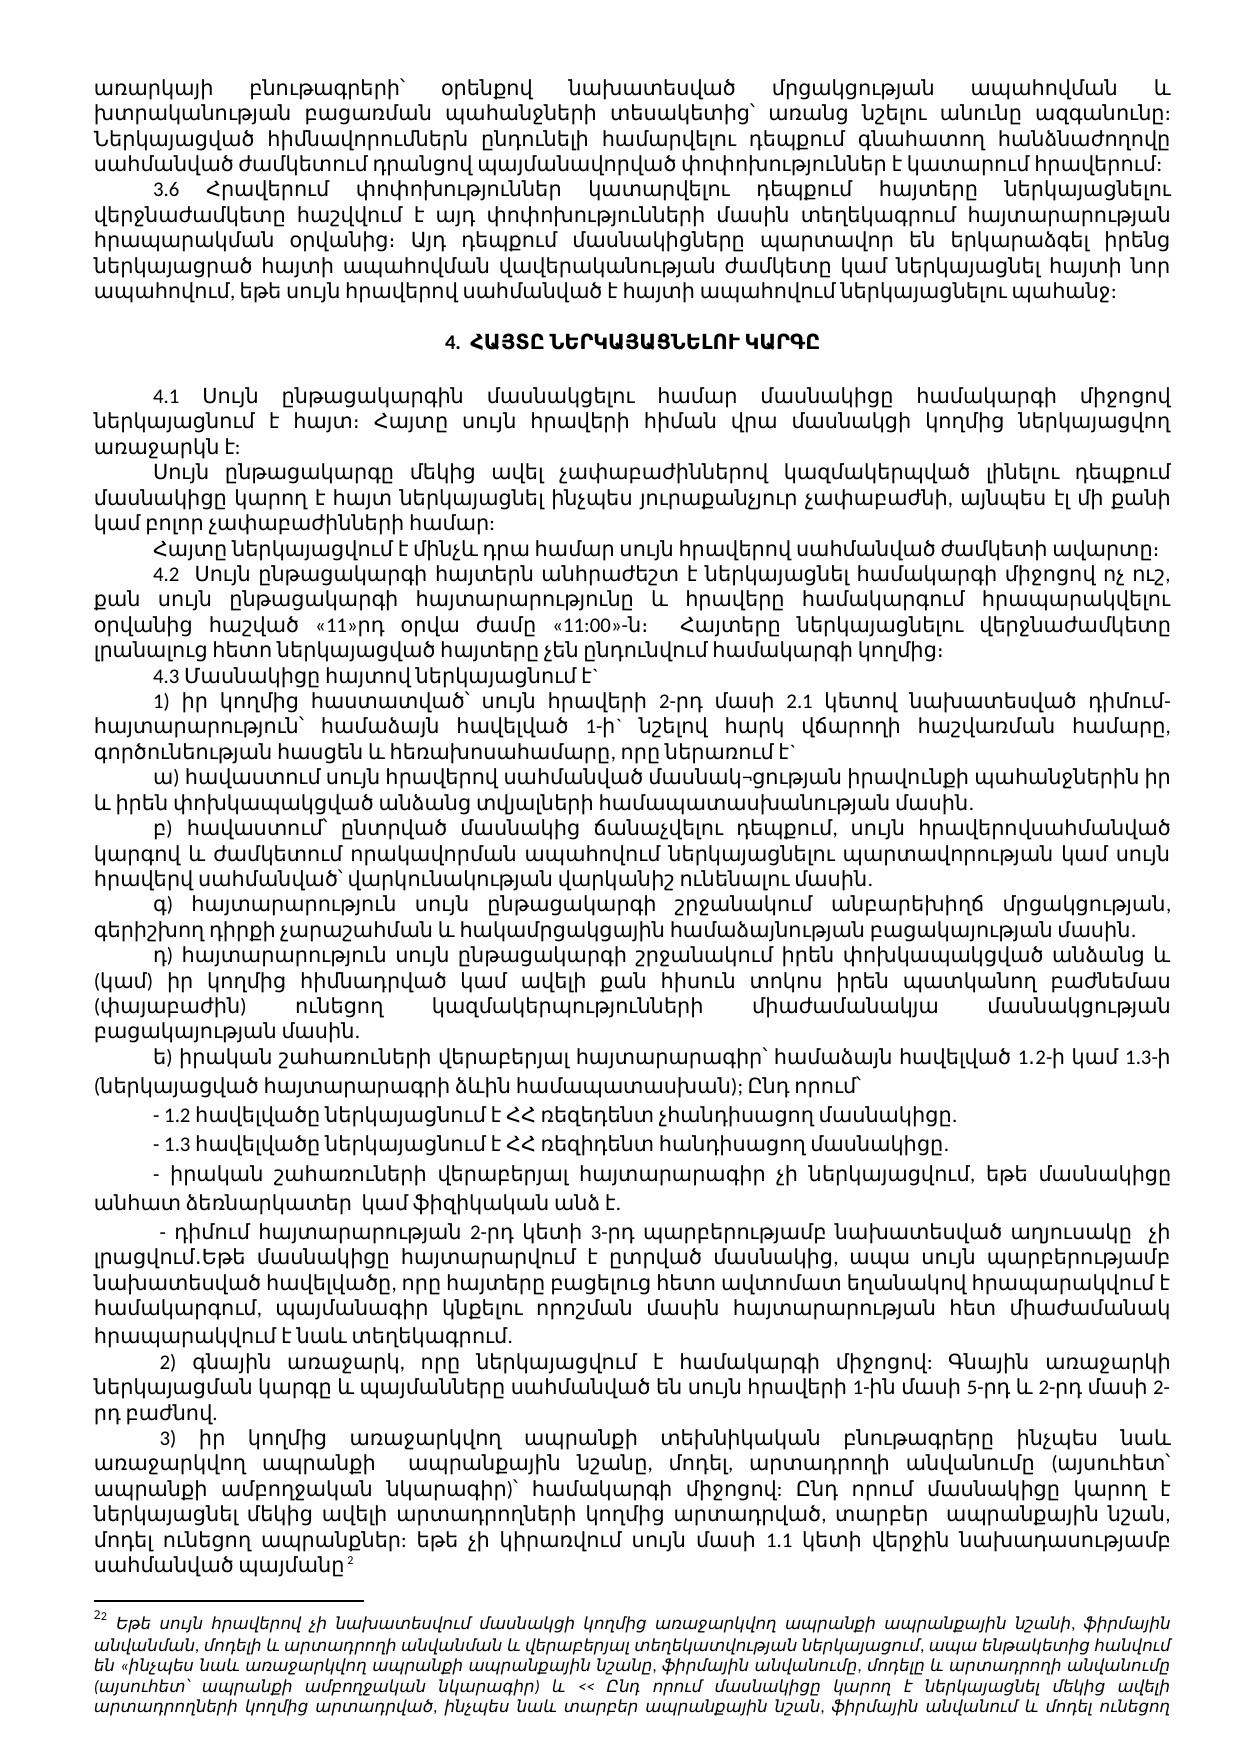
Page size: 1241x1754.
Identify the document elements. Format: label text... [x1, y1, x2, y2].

text գ) հայտարարություն սույն ընթացակարգի շրջանակում անբարեխիղճ մրցակցության, գերիշխող դիրքի չարաշահման և հակամրցակցային համաձայնության բացակայության մասին. [94, 892, 1171, 942]
text 3) իր կողմից առաջարկվող ապրանքի տեխնիկական բնութագրերը ինչպես նաև առաջարկվող ապրանքի ապրանքային նշանը, մոդել, արտադրողի անվանումը (այսուհետ՝ ապրանքի ամբողջական նկարագիր)՝ համակարգի միջոցով: Ընդ որում մասնակիցը կարող է ներկայացնել մեկից ավելի արտադրողների կողմից արտադրված, տարբեր ապրանքային նշան, մոդել ունեցող ապրանքներ: եթե չի կիրառվում սույն մասի 1.1 կետի վերջին նախադասությամբ սահմանված պայմանը 2 [94, 1425, 1171, 1578]
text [94, 75, 1171, 177]
text 4.1 Սույն ընթացակարգին մասնակցելու համար մասնակիցը համակարգի միջոցով ներկայացնում է հայտ։ Հայտը սույն հրավերի հիման վրա մասնակցի կողմից ներկայացվող առաջարկն է: [94, 383, 1171, 459]
text 1) իր կողմից հաստատված՝ սույն հրավերի 2-րդ մասի 2.1 կետով նախատեսված դիմում-հայտարարություն՝ համաձայն հավելված 1-ի` նշելով հարկ վճարողի հաշվառման համարը, գործունեության հասցեն և հեռախոսահամարը, որը ներառում է` [94, 688, 1171, 764]
text Հայտը ներկայացվում է մինչև դրա համար սույն հրավերով սահմանված ժամկետի ավարտը։ [94, 536, 1171, 561]
text - իրական շահառուների վերաբերյալ հայտարարագիր չի ներկայացվում, եթե մասնակիցը անհատ ձեռնարկատեր կամ ֆիզիկական անձ է. [94, 1161, 1171, 1215]
text ա) հավաստում սույն հրավերով սահմանված մասնակ¬ցության իրավունքի պահանջներին իր և իրեն փոխկապակցված անձանց տվյալների համապատասխանության մասին. [94, 764, 1171, 815]
text 4.2 Սույն ընթացակարգի հայտերն անհրաժեշտ է ներկայացնել համակարգի միջոցով ոչ ուշ, քան սույն ընթացակարգի հայտարարությունը և հրավերը համակարգում հրապարակվելու օրվանից հաշված «11»րդ օրվա ժամը «11:00»-ն։ Հայտերը ներկայացնելու վերջնաժամկետը լրանալուց հետո ներկայացված հայտերը չեն ընդունվում համակարգի կողմից։ [94, 561, 1171, 663]
text 3.6 Հրավերում փոփոխություններ կատարվելու դեպքում հայտերը ներկայացնելու վերջնաժամկետը հաշվվում է այդ փոփոխությունների մասին տեղեկագրում հայտարարության հրապարակման օրվանից։ Այդ դեպքում մասնակիցները պարտավոր են երկարաձգել իրենց ներկայացրած հայտի ապահովման վավերականության ժամկետը կամ ներկայացնել հայտի նոր ապահովում, եթե սույն հրավերով սահմանված է հայտի ապահովում ներկայացնելու պահանջ: [94, 177, 1171, 304]
text 4. ՀԱՅՏԸ ՆԵՐԿԱՅԱՑՆԵԼՈՒ ԿԱՐԳԸ [94, 329, 1171, 354]
text բ) հավաստում՝ ընտրված մասնակից ճանաչվելու դեպքում, սույն հրավերովսահմանված կարգով և ժամկետում որակավորման ապահովում ներկայացնելու պարտավորության կամ սույն հրավերվ սահմանված՝ վարկունակության վարկանիշ ունենալու մասին. [94, 815, 1171, 892]
text 4.3 Մասնակիցը հայտով ներկայացնում է` [94, 663, 1171, 688]
text ե) իրական շահառուների վերաբերյալ հայտարարագիր՝ համաձայն հավելված 1․2-ի կամ 1.3-ի (ներկայացված հայտարարագրի ձևին համապատասխան); Ընդ որում՝ [94, 1044, 1171, 1099]
text - 1.2 հավելվածը ներկայացնում է ՀՀ ռեզեդենտ չհանդիսացող մասնակիցը. [94, 1102, 1171, 1128]
text 2) գնային առաջարկ, որը ներկայացվում է համակարգի միջոցով: Գնային առաջարկի ներկայացման կարգը և պայմանները սահմանված են սույն հրավերի 1-ին մասի 5-րդ և 2-րդ մասի 2-րդ բաժնով. [94, 1349, 1171, 1425]
text - 1.3 հավելվածը ներկայացնում է ՀՀ ռեզիդենտ հանդիսացող մասնակիցը. [94, 1132, 1171, 1157]
text - դիմում հայտարարության 2-րդ կետի 3-րդ պարբերությամբ նախատեսված աղյուսակը չի լրացվում․Եթե մասնակիցը հայտարարվում է ըտրված մասնակից, ապա սույն պարբերությամբ նախատեսված հավելվածը, որը հայտերը բացելուց հետո ավտոմատ եղանակով հրապարակվում է համակարգում, պայմանագիր կնքելու որոշման մասին հայտարարության հետ միաժամանակ հրապարակվում է նաև տեղեկագրում. [94, 1219, 1171, 1349]
text դ) հայտարարություն սույն ընթացակարգի շրջանակում իրեն փոխկապակցված անձանց և (կամ) իր կողմից հիմնադրված կամ ավելի քան հիսուն տոկոս իրեն պատկանող բաժնեմաս (փայաբաժին) ունեցող կազմակերպությունների միաժամանակյա մասնակցության բացակայության մասին. [94, 942, 1171, 1044]
text Սույն ընթացակարգը մեկից ավել չափաբաժիններով կազմակերպված լինելու դեպքում մասնակիցը կարող է հայտ ներկայացնել ինչպես յուրաքանչյուր չափաբաժնի, այնպես էլ մի քանի կամ բոլոր չափաբաժինների համար: [94, 459, 1171, 536]
